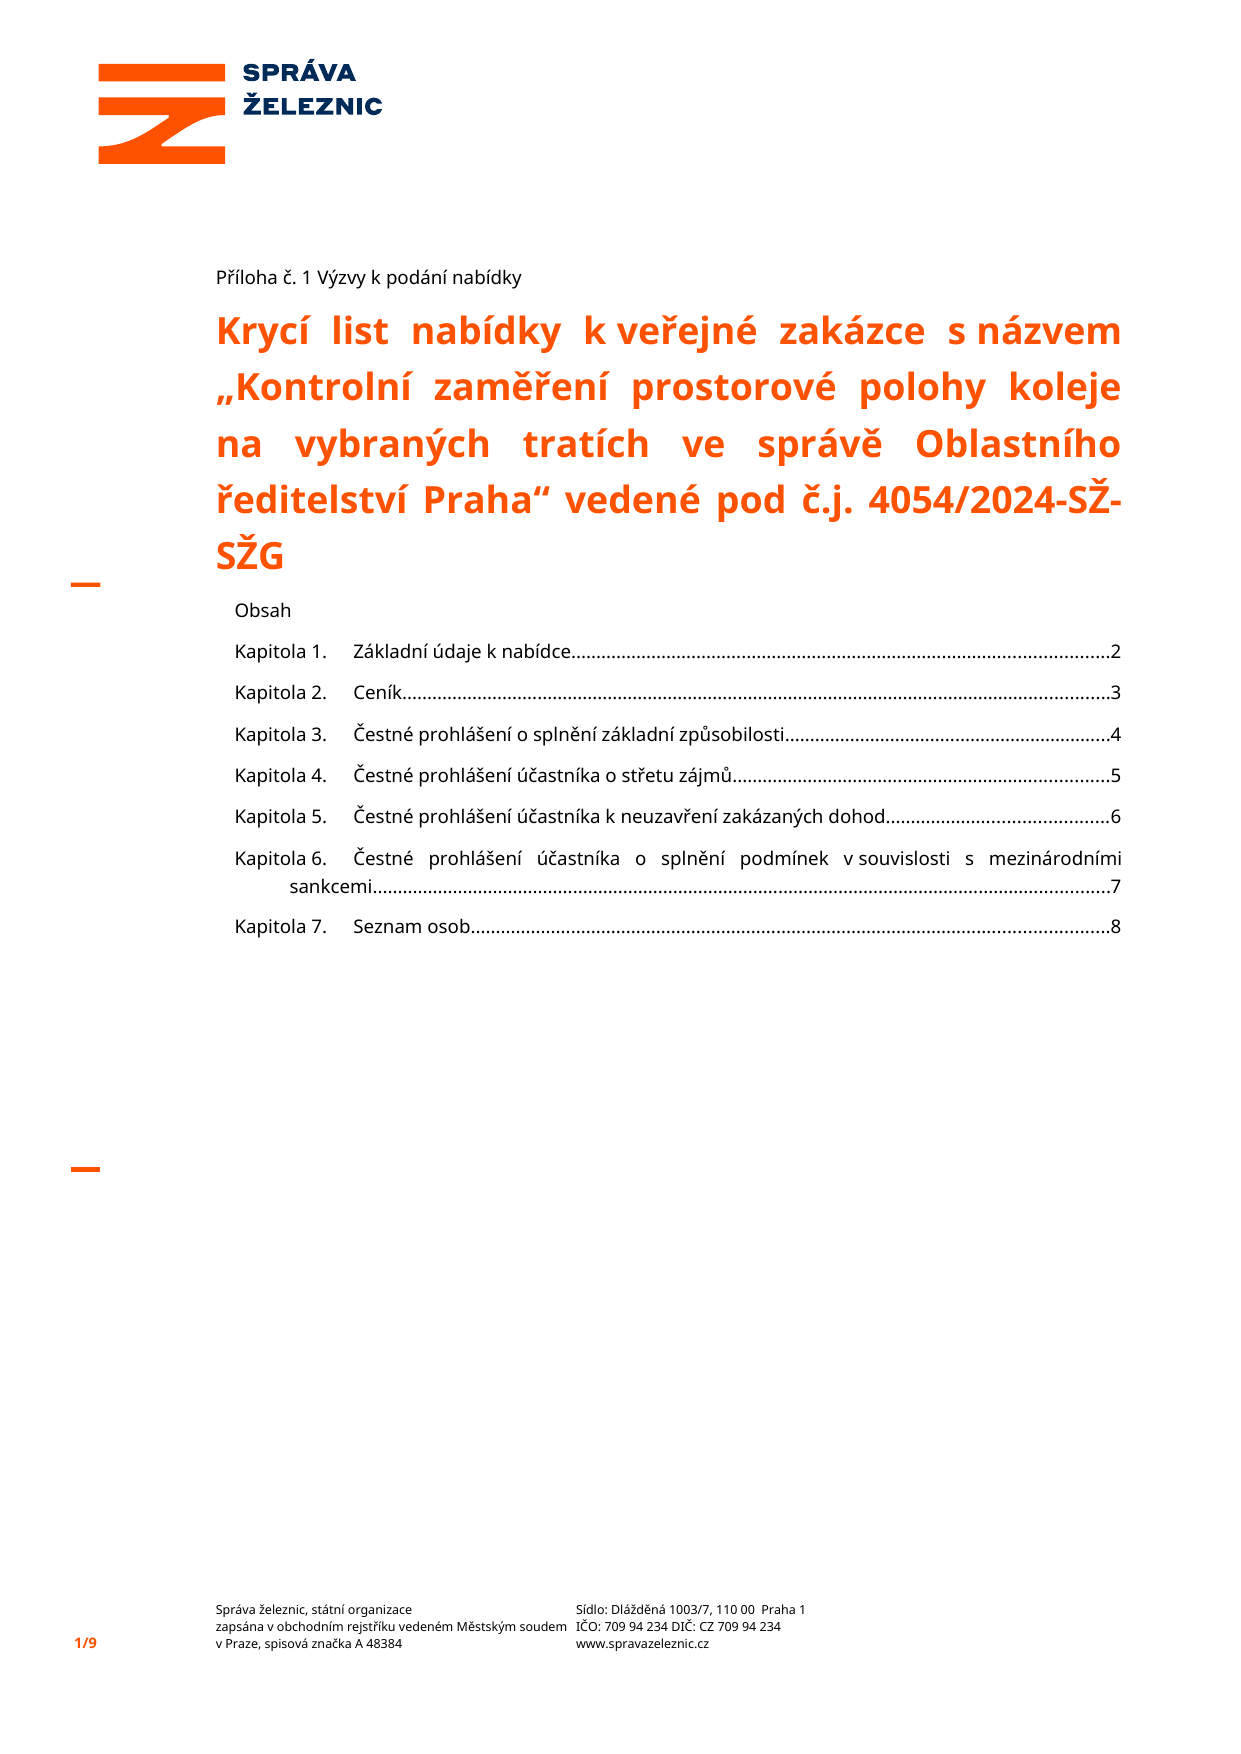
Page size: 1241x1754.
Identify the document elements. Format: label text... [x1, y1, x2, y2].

text Příloha č. 1 Výzvy k podání nabídky [216, 264, 1122, 289]
text Krycí list nabídky k veřejné zakázce s názvem „Kontrolní zaměření prostorové polohy koleje na vybraných tratích ve správě Oblastního ředitelství Praha“ vedené pod č.j. 4054/2024-SŽ-SŽG [216, 304, 1122, 580]
